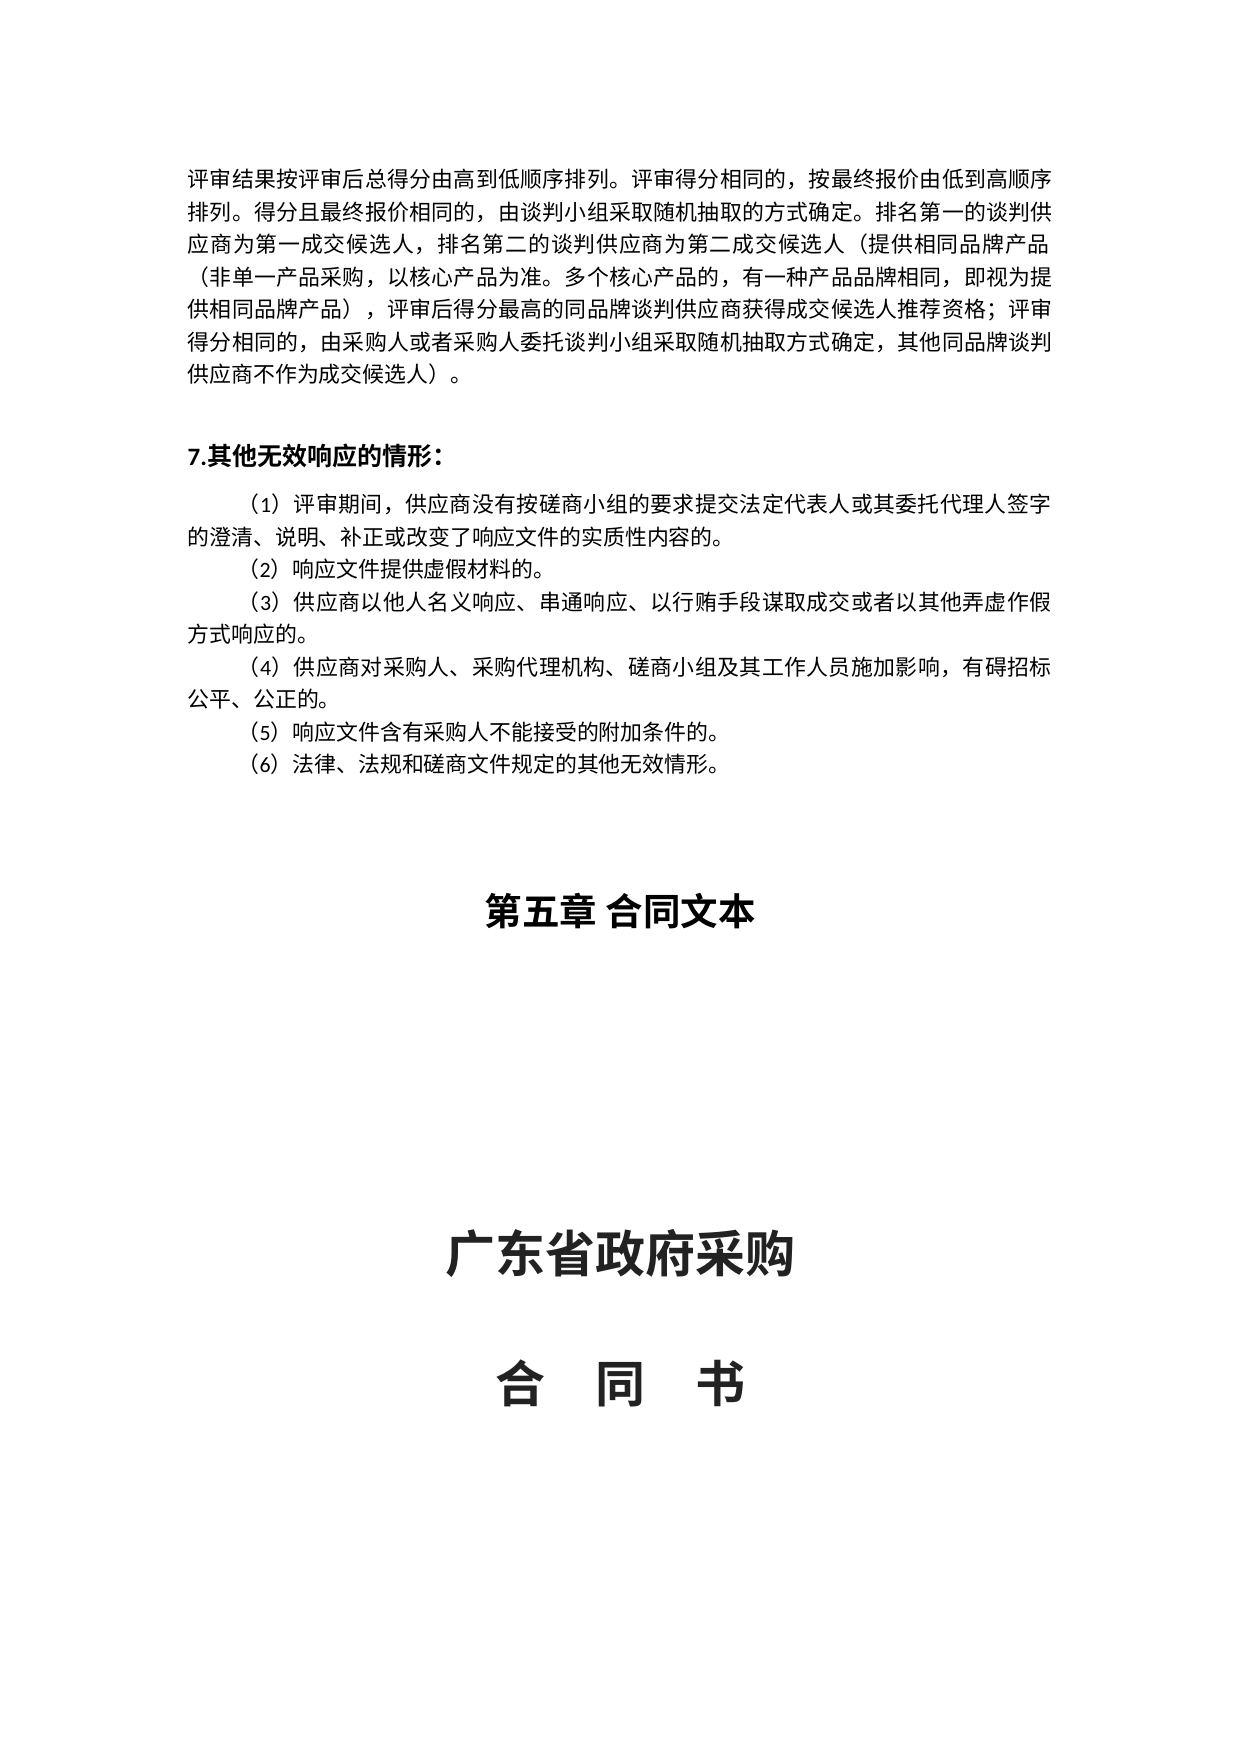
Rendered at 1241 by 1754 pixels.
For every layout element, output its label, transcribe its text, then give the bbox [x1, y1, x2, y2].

text （2）响应文件提供虚假材料的。 [187, 552, 1053, 584]
text （1）评审期间，供应商没有按磋商小组的要求提交法定代表人或其委托代理人签字的澄清、说明、补正或改变了响应文件的实质性内容的。 [187, 487, 1053, 552]
text （4）供应商对采购人、采购代理机构、磋商小组及其工作人员施加影响，有碍招标公平、公正的。 [187, 649, 1053, 714]
text 合 同 书 [187, 1332, 1053, 1429]
text 7.其他无效响应的情形： [187, 422, 1053, 487]
text （3）供应商以他人名义响应、串通响应、以行贿手段谋取成交或者以其他弄虚作假方式响应的。 [187, 584, 1053, 649]
text 第五章 合同文本 [187, 877, 1053, 942]
text 评审结果按评审后总得分由高到低顺序排列。评审得分相同的，按最终报价由低到高顺序排列。得分且最终报价相同的，由谈判小组采取随机抽取的方式确定。排名第一的谈判供应商为第一成交候选人，排名第二的谈判供应商为第二成交候选人（提供相同品牌产品（非单一产品采购，以核心产品为准。多个核心产品的，有一种产品品牌相同，即视为提供相同品牌产品），评审后得分最高的同品牌谈判供应商获得成交候选人推荐资格；评审得分相同的，由采购人或者采购人委托谈判小组采取随机抽取方式确定，其他同品牌谈判供应商不作为成交候选人）。 [187, 162, 1053, 389]
text （5）响应文件含有采购人不能接受的附加条件的。 [187, 714, 1053, 747]
text 广东省政府采购 [187, 1202, 1053, 1299]
text （6）法律、法规和磋商文件规定的其他无效情形。 [187, 747, 1053, 779]
